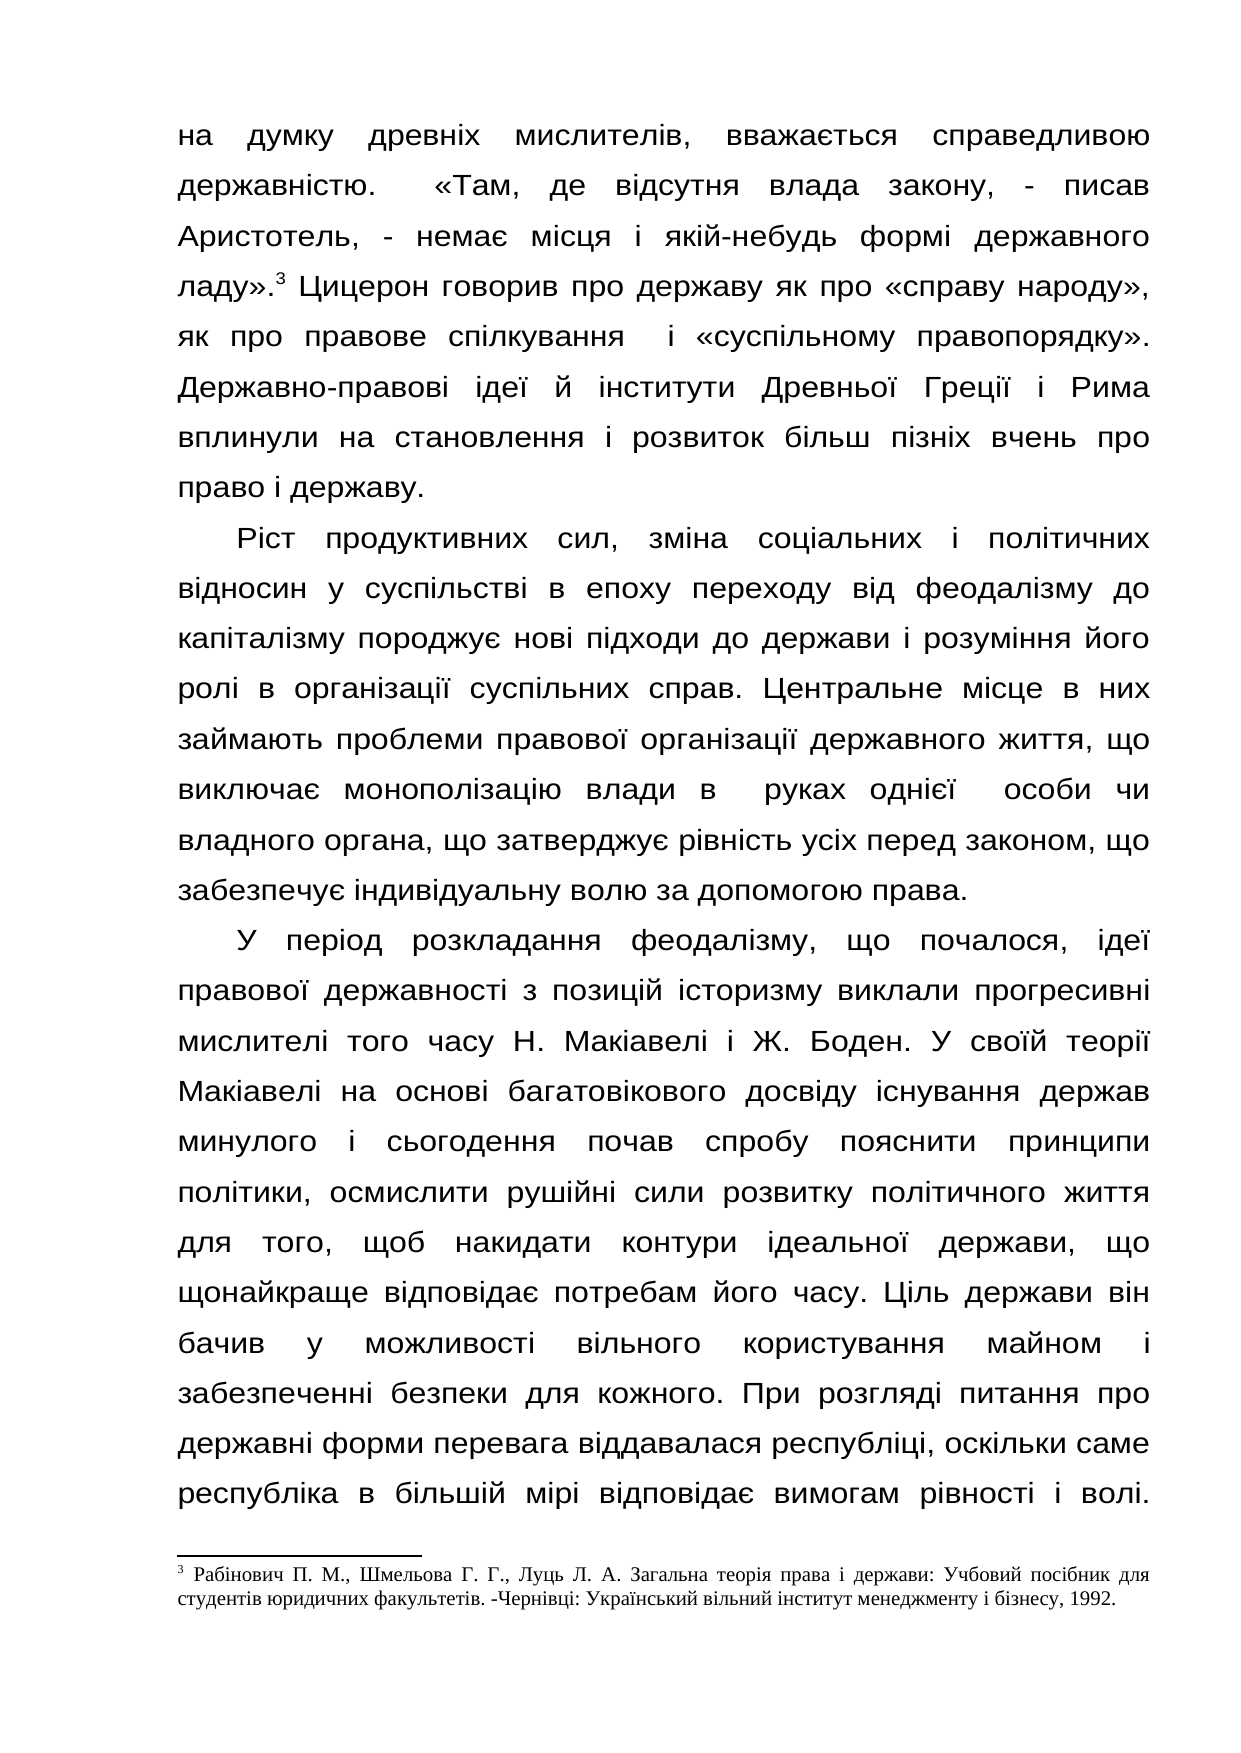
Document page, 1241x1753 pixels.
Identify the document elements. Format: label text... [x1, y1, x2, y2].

text Ріст продуктивних сил, зміна соціальних і політичних відносин у суспільстві в епоху переходу від феодалізму до капіталізму породжує нові підходи до держави і розуміння його ролі в організації суспільних справ. Центральне місце в них займають проблеми правової організації державного життя, що виключає монополізацію влади в руках однієї особи чи владного органа, що затверджує рівність усіх перед законом, що забезпечує індивідуальну волю за допомогою права. [177, 521, 1152, 906]
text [177, 118, 1152, 504]
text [177, 923, 1152, 1510]
